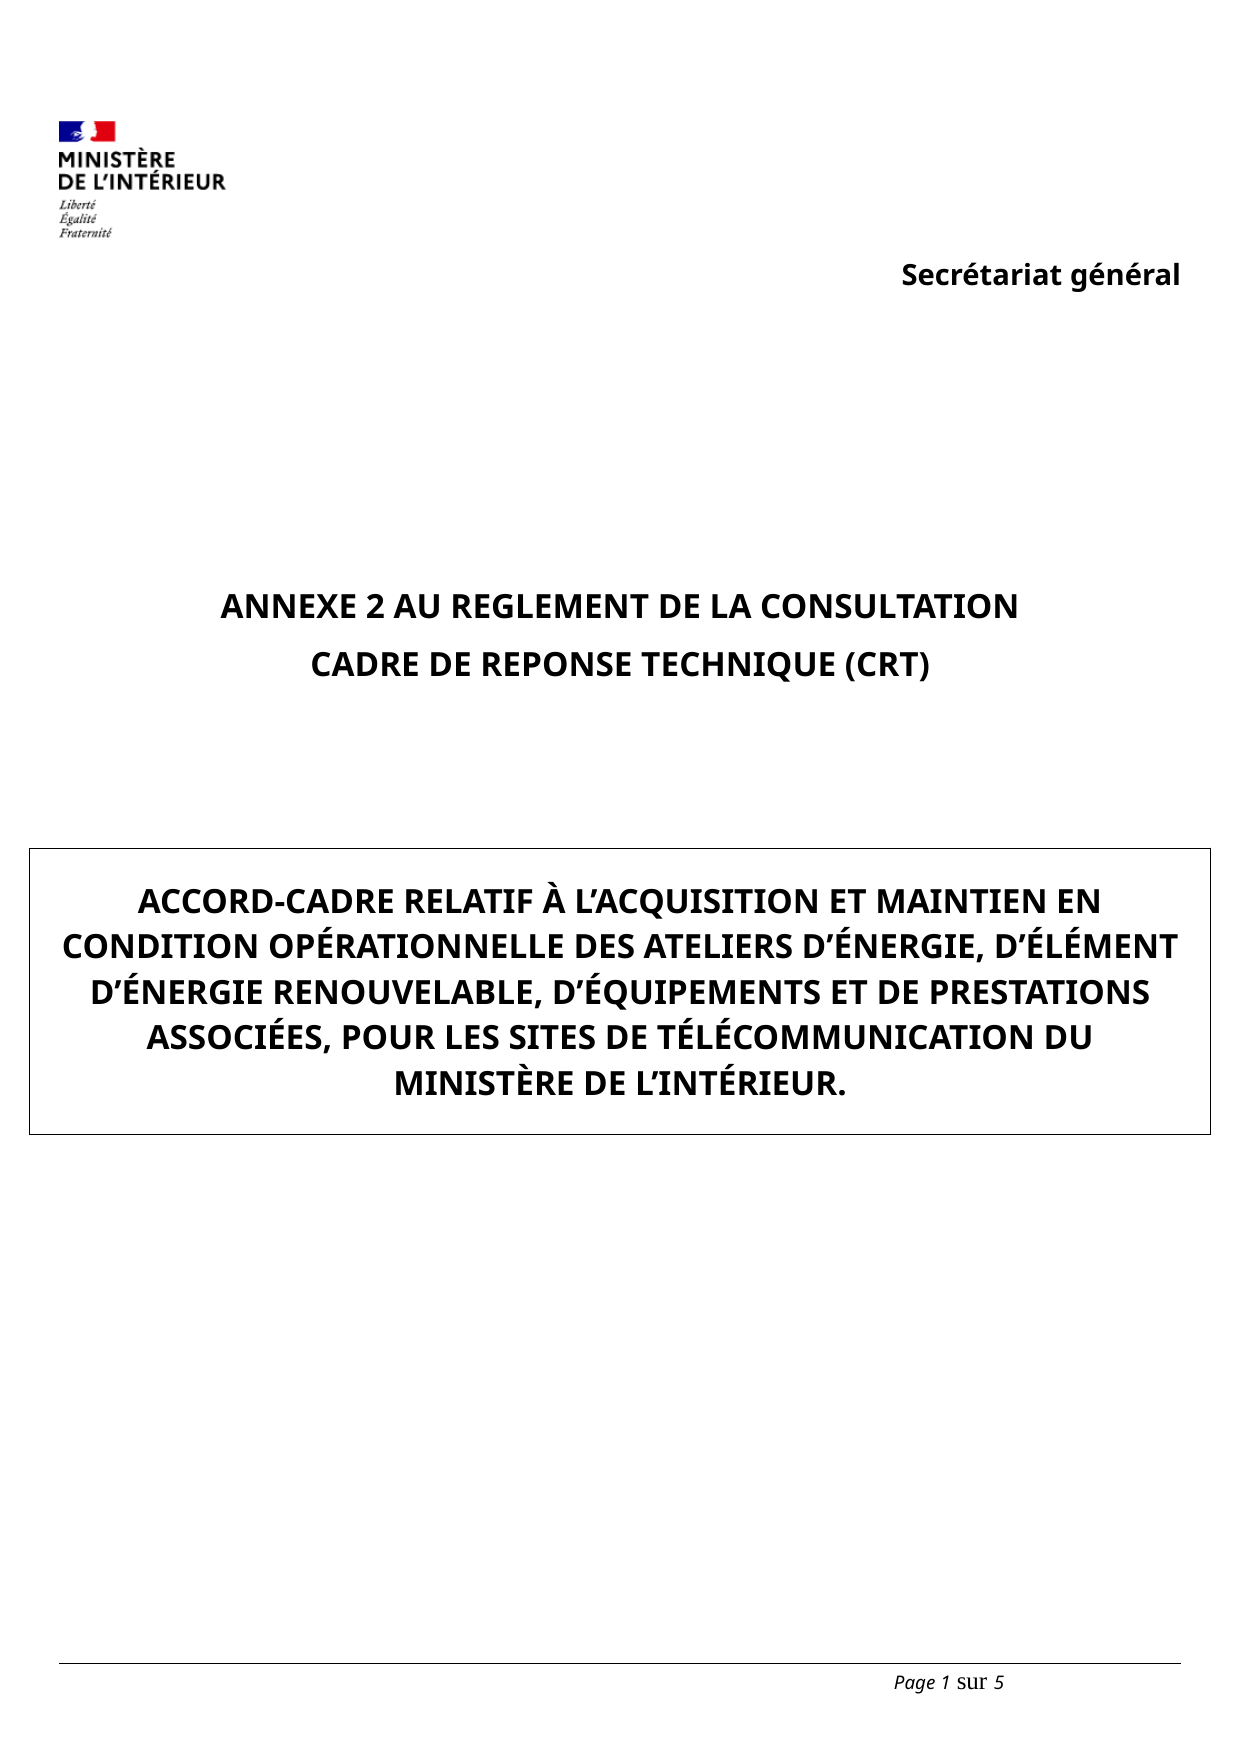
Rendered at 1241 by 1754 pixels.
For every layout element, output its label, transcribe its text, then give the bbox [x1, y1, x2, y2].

text Secrétariat général [59, 254, 1181, 294]
text Accord-cadre relatif à L’Acquisition et maintien en condition opérationnelle des ateliers d’énergie, d’élément d’énergie renouvelable, d’équipements et de prestations associées, pour les sites de télécommunication du ministère de l’Intérieur. [30, 849, 1210, 1134]
text ANNEXE 2 AU REGLEMENT DE LA CONSULTATION [59, 583, 1181, 628]
text CADRE DE REPONSE TECHNIQUE (CRT) [59, 641, 1181, 686]
picture [59, 121, 227, 242]
